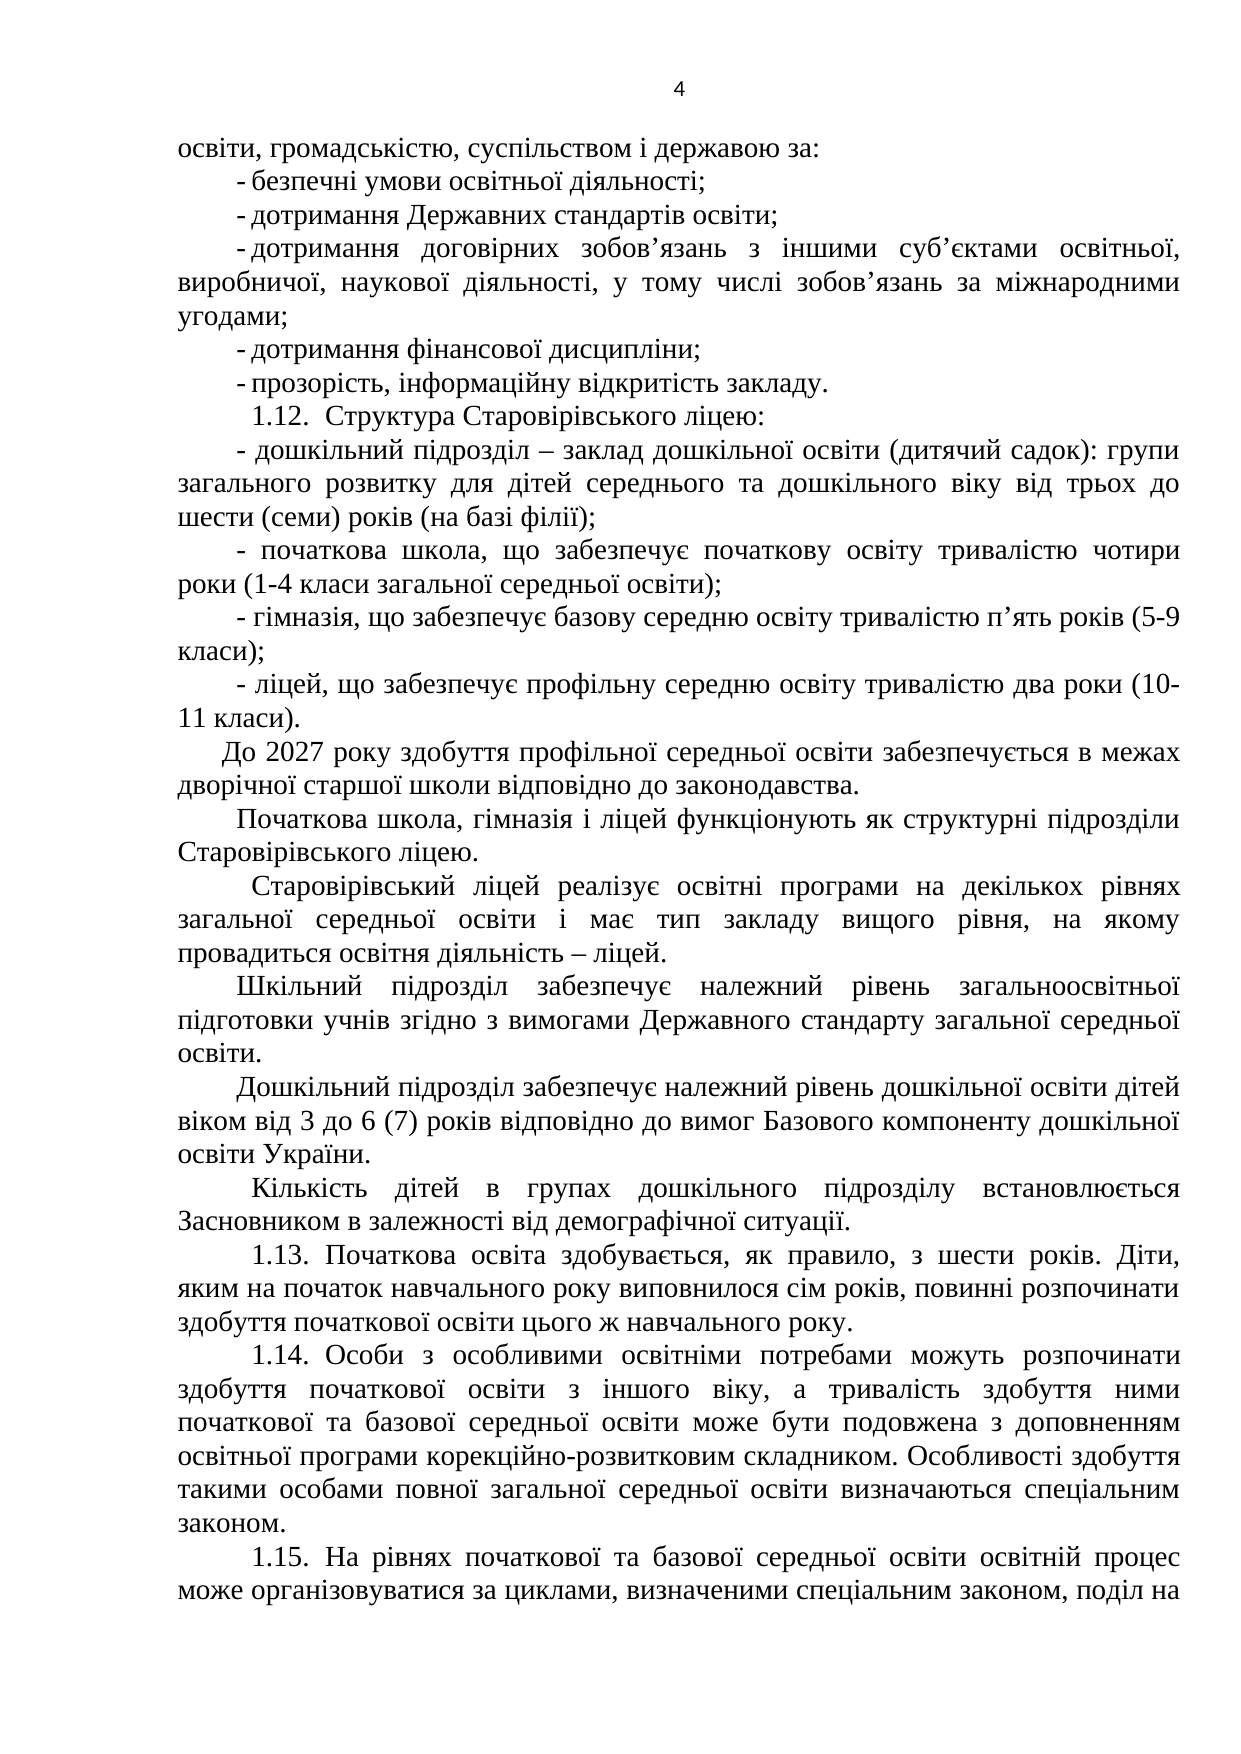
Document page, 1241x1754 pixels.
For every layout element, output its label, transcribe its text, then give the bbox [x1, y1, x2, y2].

text - гімназія, що забезпечує базову середню освіту тривалістю п’ять років (5-9 класи); [177, 599, 1181, 667]
list Старовірівський ліцей реалізує освітні програми на декількох рівнях загальної середньої освіти і має тип закладу вищого рівня, на якому провадиться освітня діяльність – ліцей. [177, 868, 1181, 968]
list прозорість, інформаційну відкритість закладу. [177, 365, 1181, 398]
list Кількість дітей в групах дошкільного підрозділу встановлюється Засновником в залежності від демографічної ситуації. [177, 1170, 1181, 1237]
list Особи з особливими освітніми потребами можуть розпочинати здобуття початкової освіти з іншого віку, а тривалість здобуття ними початкової та базової середньої освіти може бути подовжена з доповненням освітньої програми корекційно-розвитковим складником. Особливості здобуття такими особами повної загальної середньої освіти визначаються спеціальним законом. [177, 1337, 1181, 1539]
text - ліцей, що забезпечує профільну середню освіту тривалістю два роки (10-11 класи). [177, 667, 1181, 734]
list безпечні умови освітньої діяльності; [177, 163, 1181, 197]
text Шкільний підрозділ забезпечує належний рівень загальноосвітньої підготовки учнів згідно з вимогами Державного стандарту загальної середньої освіти. [177, 968, 1181, 1069]
text - дошкільний підрозділ – заклад дошкільної освіти (дитячий садок): групи загального розвитку для дітей середнього та дошкільного віку від трьох до шести (семи) років (на базі філії); [177, 432, 1181, 532]
list дотримання фінансової дисципліни; [177, 331, 1181, 365]
text До 2027 року здобуття профільної середньої освіти забезпечується в межах дворічної старшої школи відповідно до законодавства. [177, 734, 1181, 801]
text - початкова школа, що забезпечує початкову освіту тривалістю чотири роки (1-4 класи загальної середньої освіти); [177, 532, 1181, 599]
list дотримання Державних стандартів освіти; [177, 197, 1181, 231]
text Дошкільний підрозділ забезпечує належний рівень дошкільної освіти дітей віком від 3 до 6 (7) років відповідно до вимог Базового компоненту дошкільної освіти України. [177, 1069, 1181, 1170]
list Структура Старовірівського ліцею: [177, 398, 1181, 432]
list Початкова освіта здобувається, як правило, з шести років. Діти, яким на початок навчального року виповнилося сім років, повинні розпочинати здобуття початкової освіти цього ж навчального року. [177, 1237, 1181, 1337]
list дотримання договірних зобов’язань з іншими суб’єктами освітньої, виробничої, наукової діяльності, у тому числі зобов’язань за міжнародними угодами; [177, 231, 1181, 331]
text Початкова школа, гімназія і ліцей функціонують як структурні підрозділи Старовірівського ліцею. [177, 801, 1181, 868]
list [177, 1539, 1181, 1606]
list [177, 130, 1181, 163]
